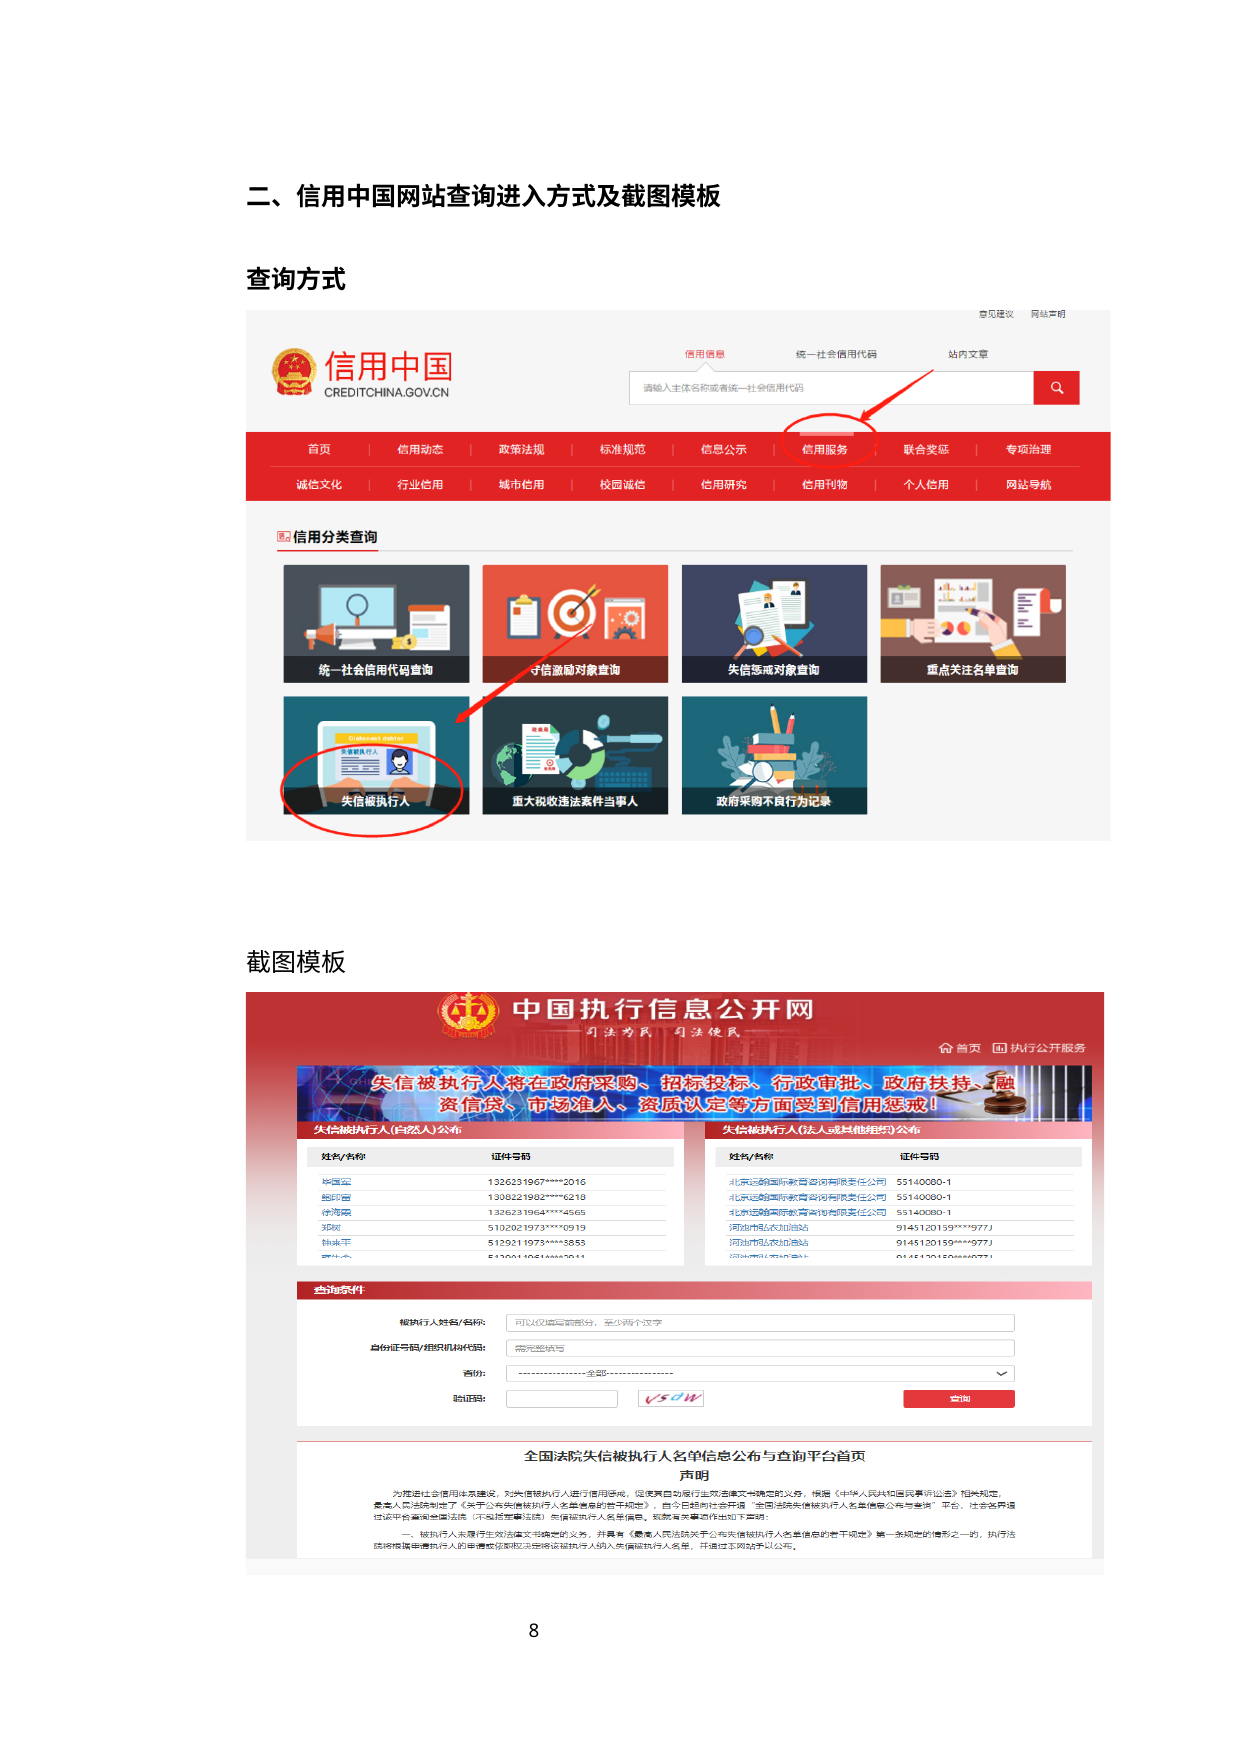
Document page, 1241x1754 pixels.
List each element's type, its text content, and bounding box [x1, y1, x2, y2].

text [187, 162, 1053, 227]
text 查询方式 [187, 245, 1053, 310]
text 截图模板 [187, 928, 1053, 993]
picture [245, 992, 1105, 1575]
picture [245, 310, 1111, 841]
